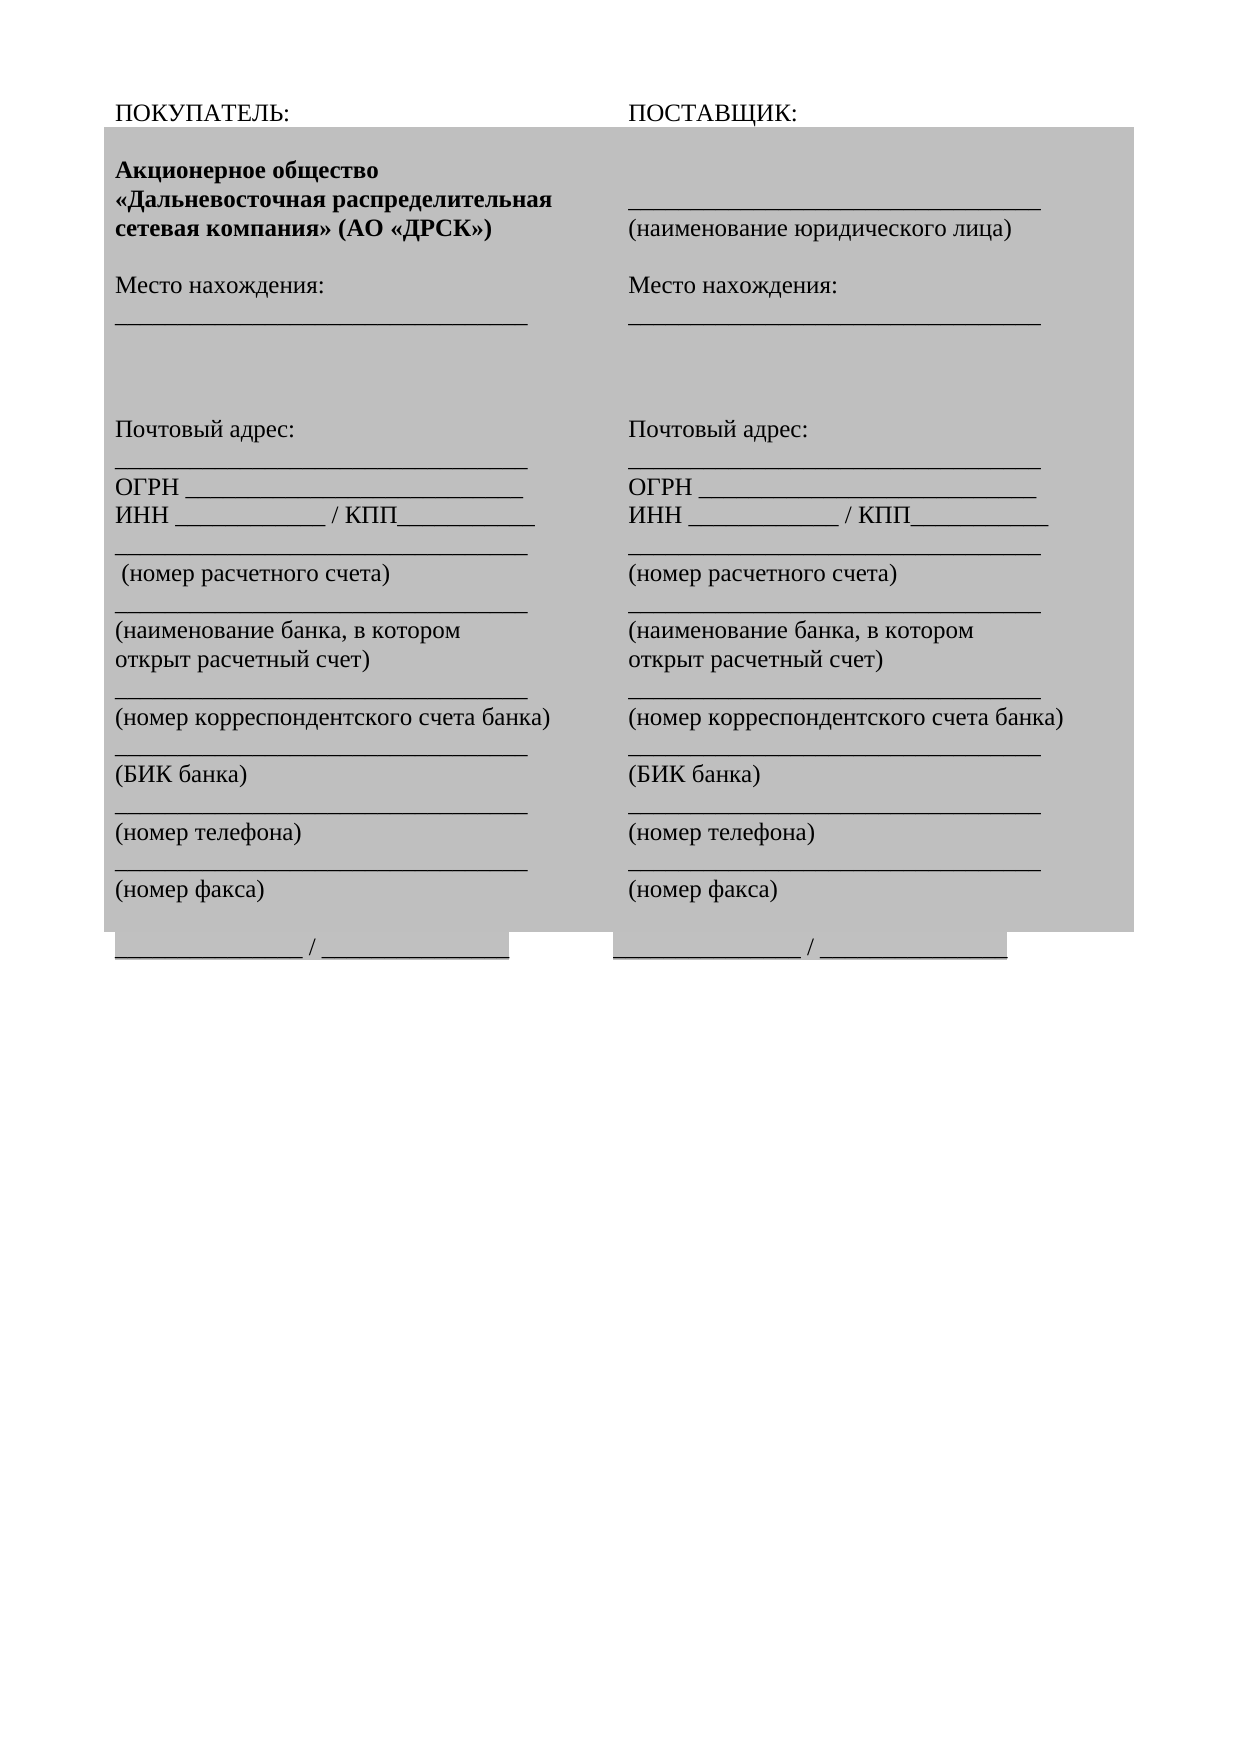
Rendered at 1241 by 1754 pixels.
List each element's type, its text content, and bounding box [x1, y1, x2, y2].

table_cell _______________ / _______________ [104, 932, 602, 989]
table_cell Акционерное общество «Дальневосточная распределительная сетевая компания» (АО «ДРСК») Место нахождения: _________________________________ Почтовый адрес: _________________________________ ОГРН ___________________________ ИНН ____________ / КПП___________ _________________________________ (номер расчетного счета) _________________________________ (наименование банка, в котором открыт расчетный счет) _________________________________ (номер корреспондентского счета банка) _________________________________ (БИК банка) _________________________________ (номер телефона) _________________________________ (номер факса) [104, 127, 617, 932]
table_header ПОКУПАТЕЛЬ: [104, 98, 617, 127]
table_header ПОСТАВЩИК: [617, 98, 1134, 127]
table_cell _________________________________ (наименование юридического лица) Место нахождения: _________________________________ Почтовый адрес: _________________________________ ОГРН ___________________________ ИНН ____________ / КПП___________ _________________________________ (номер расчетного счета) _________________________________ (наименование банка, в котором открыт расчетный счет) _________________________________ (номер корреспондентского счета банка) _________________________________ (БИК банка) _________________________________ (номер телефона) _________________________________ (номер факса) [617, 127, 1134, 932]
table_cell _______________ / _______________ [602, 932, 1100, 989]
